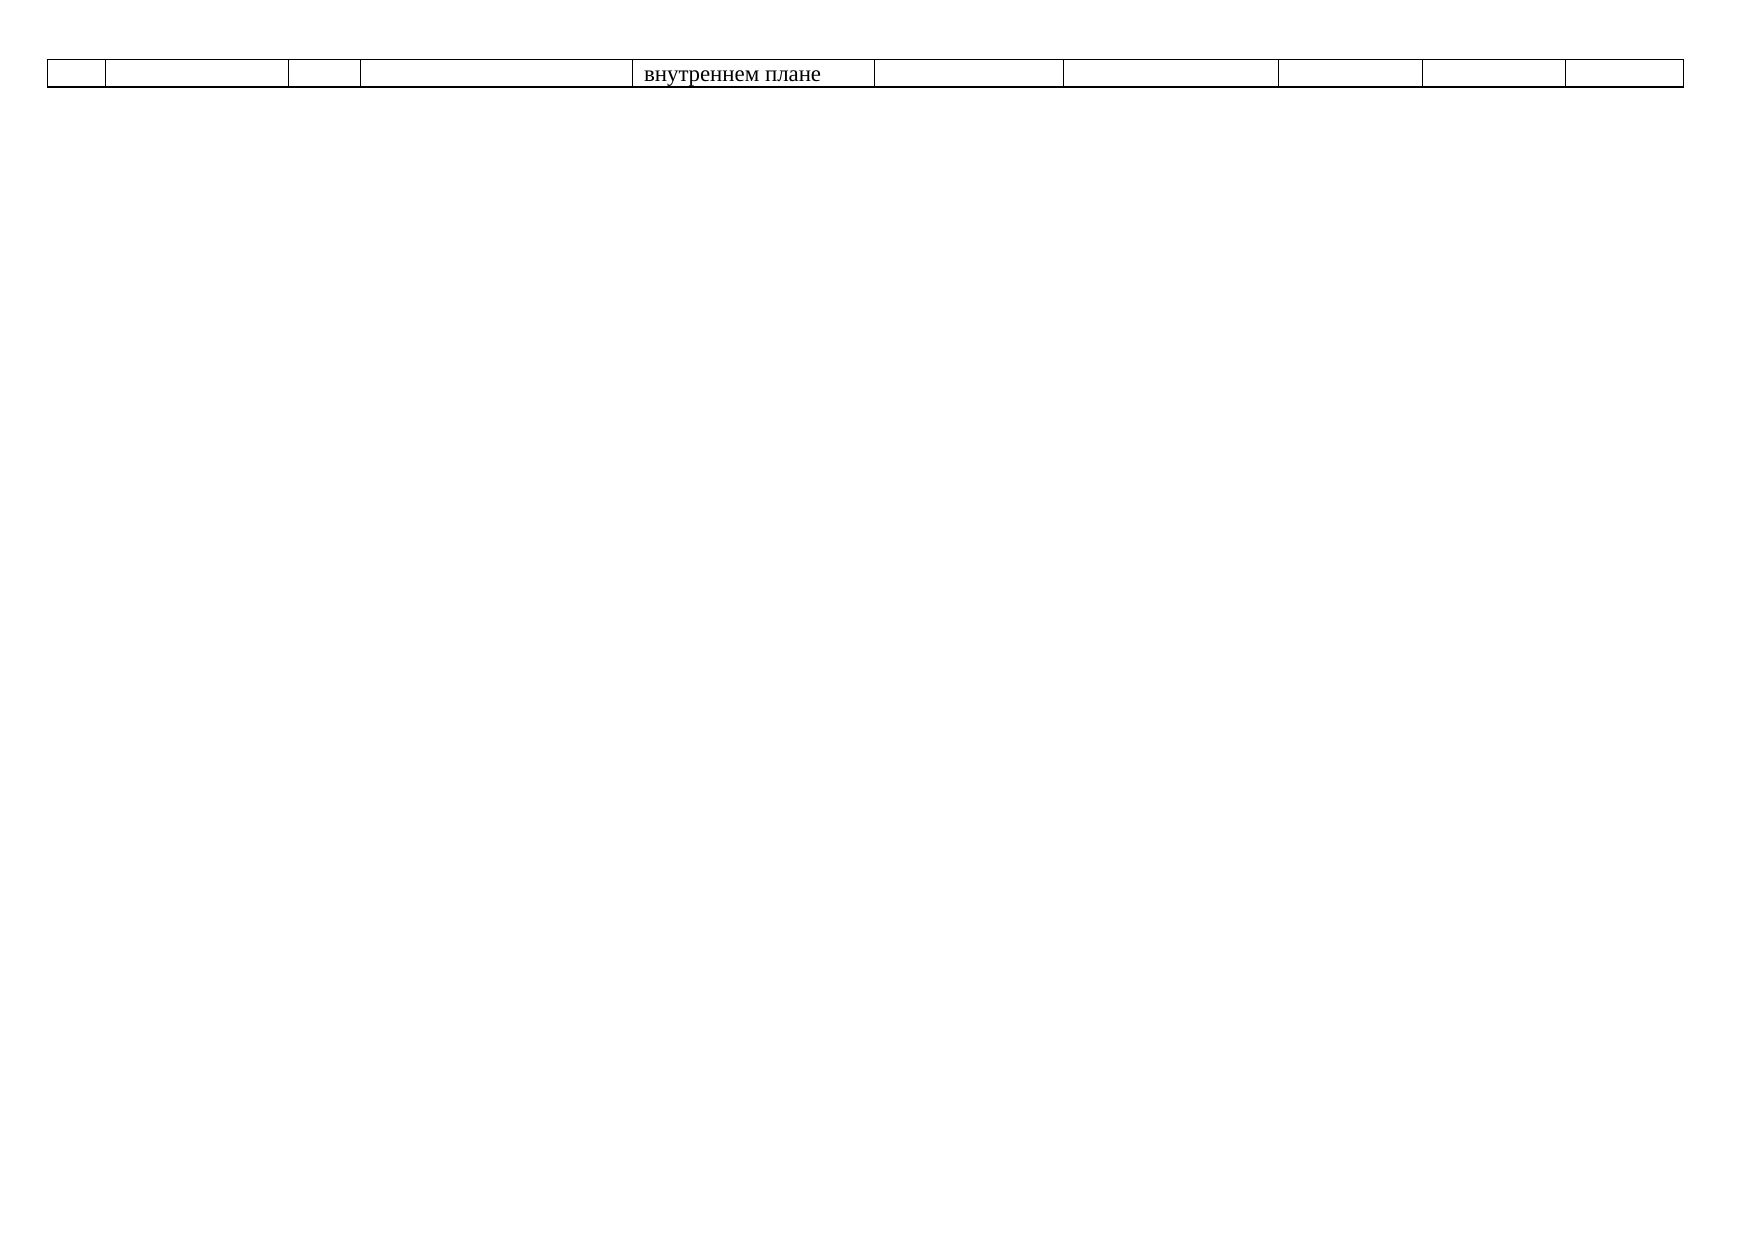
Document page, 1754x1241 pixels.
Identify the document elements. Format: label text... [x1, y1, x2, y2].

table_cell 33-34 [48, 60, 105, 86]
table_cell Тесты [1279, 60, 1422, 86]
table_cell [1064, 60, 1278, 86]
table_cell 3 [289, 60, 360, 86]
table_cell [361, 60, 632, 86]
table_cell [875, 60, 1063, 86]
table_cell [106, 60, 288, 86]
table_cell [1423, 60, 1565, 86]
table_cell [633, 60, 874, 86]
table_cell [1566, 60, 1683, 86]
